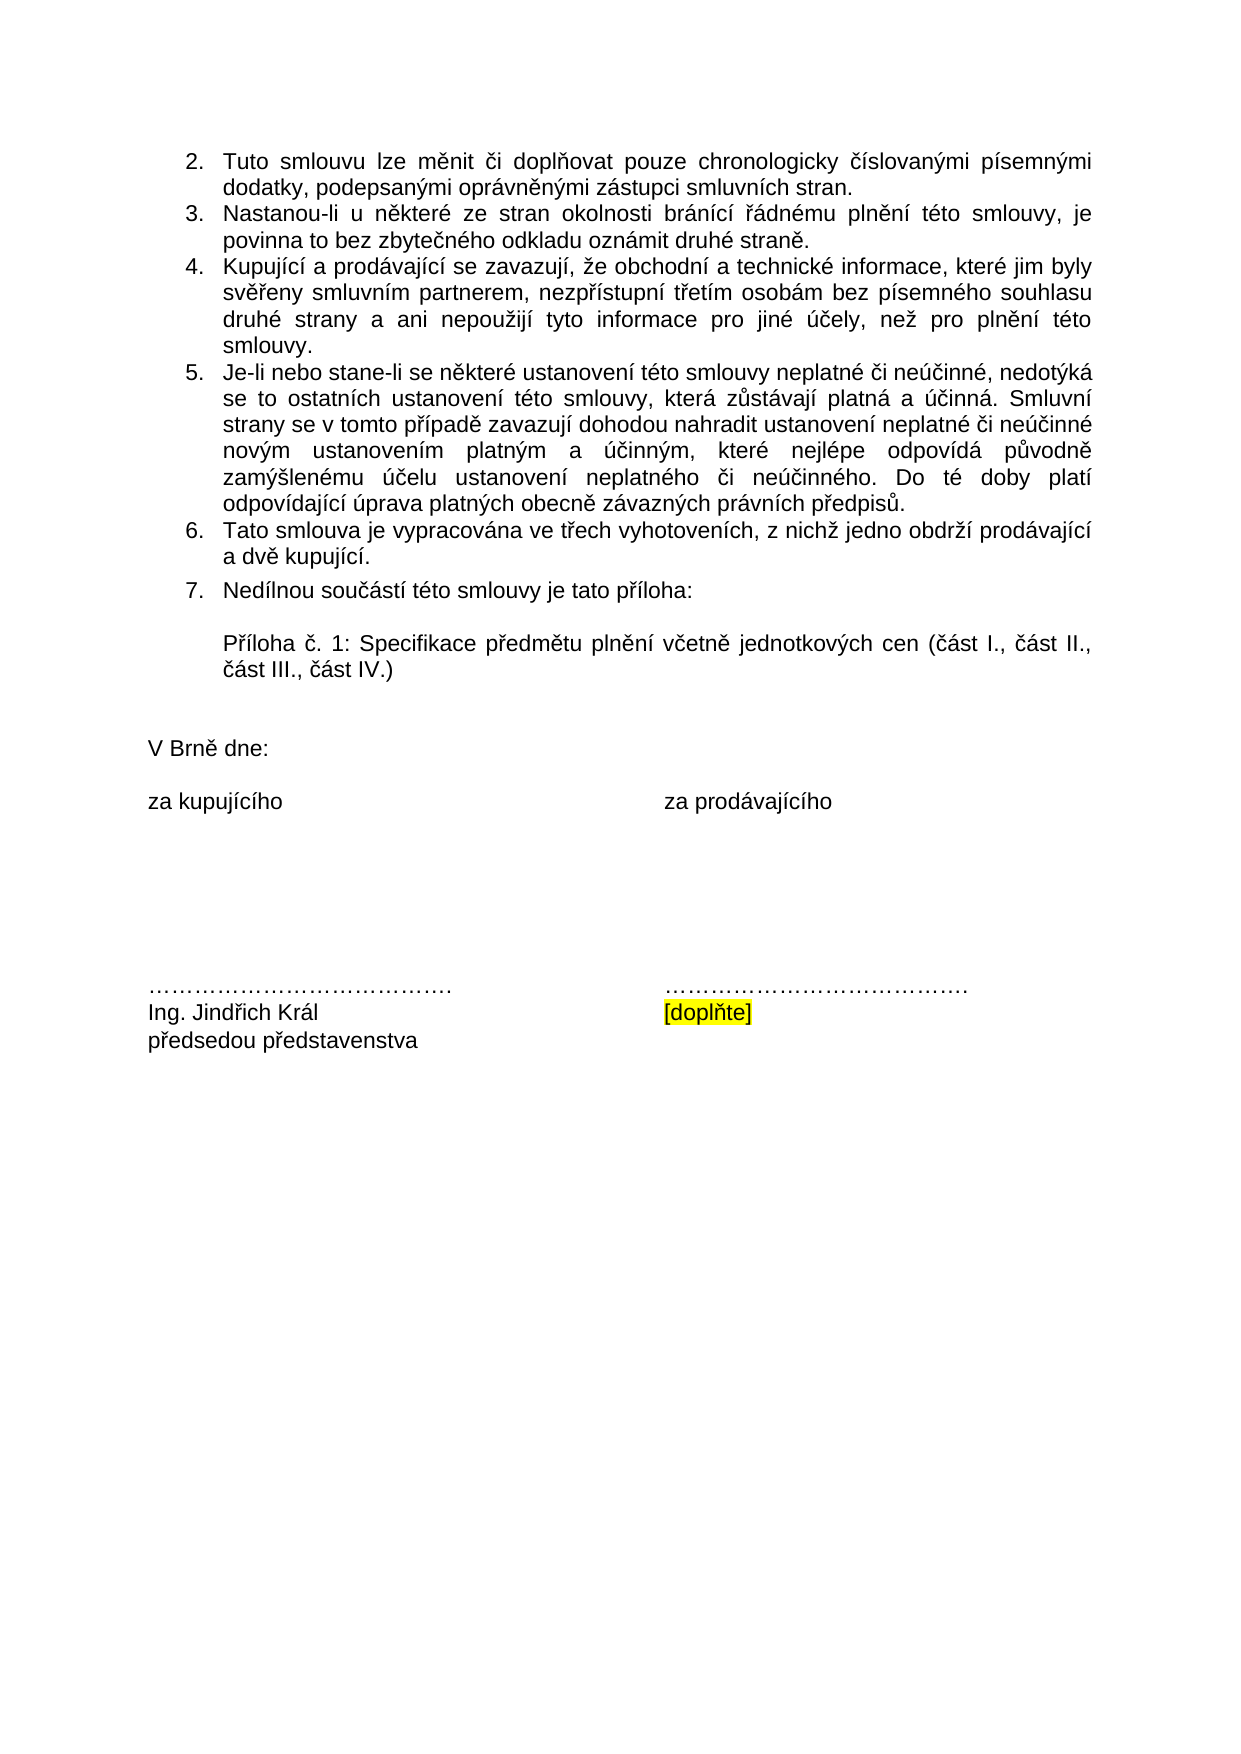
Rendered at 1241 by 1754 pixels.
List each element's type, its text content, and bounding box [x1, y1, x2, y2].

list Kupující a prodávající se zavazují, že obchodní a technické informace, které jim byly svěřeny smluvním partnerem, nezpřístupní třetím osobám bez písemného souhlasu druhé strany a ani nepoužijí tyto informace pro jiné účely, než pro plnění této smlouvy. [185, 253, 1093, 358]
list Nastanou-li u některé ze stran okolnosti bránící řádnému plnění této smlouvy, je povinna to bez zbytečného odkladu oznámit druhé straně. [185, 200, 1093, 253]
text …………………………………. …………………………………. [148, 972, 1093, 998]
list Tato smlouva je vypracována ve třech vyhotoveních, z nichž jedno obdrží prodávající a dvě kupující. [185, 517, 1093, 569]
text předsedou představenstva [148, 1027, 1093, 1053]
list Nedílnou součástí této smlouvy je tato příloha: [185, 577, 1093, 603]
list Je-li nebo stane-li se některé ustanovení této smlouvy neplatné či neúčinné, nedotýká se to ostatních ustanovení této smlouvy, která zůstávají platná a účinná. Smluvní strany se v tomto případě zavazují dohodou nahradit ustanovení neplatné či neúčinné novým ustanovením platným a účinným, které nejlépe odpovídá původně zamýšlenému účelu ustanovení neplatného či neúčinného. Do té doby platí odpovídající úprava platných obecně závazných právních předpisů. [185, 358, 1093, 517]
text za kupujícího za prodávajícího [148, 788, 1093, 814]
list Tuto smlouvu lze měnit či doplňovat pouze chronologicky číslovanými písemnými dodatky, podepsanými oprávněnými zástupci smluvních stran. [185, 148, 1093, 200]
text Příloha č. 1: Specifikace předmětu plnění včetně jednotkových cen (část I., část II., část III., část IV.) [223, 629, 1093, 682]
text Ing. Jindřich Král [doplňte] [148, 998, 1093, 1025]
text V Brně dne: [148, 735, 1093, 761]
